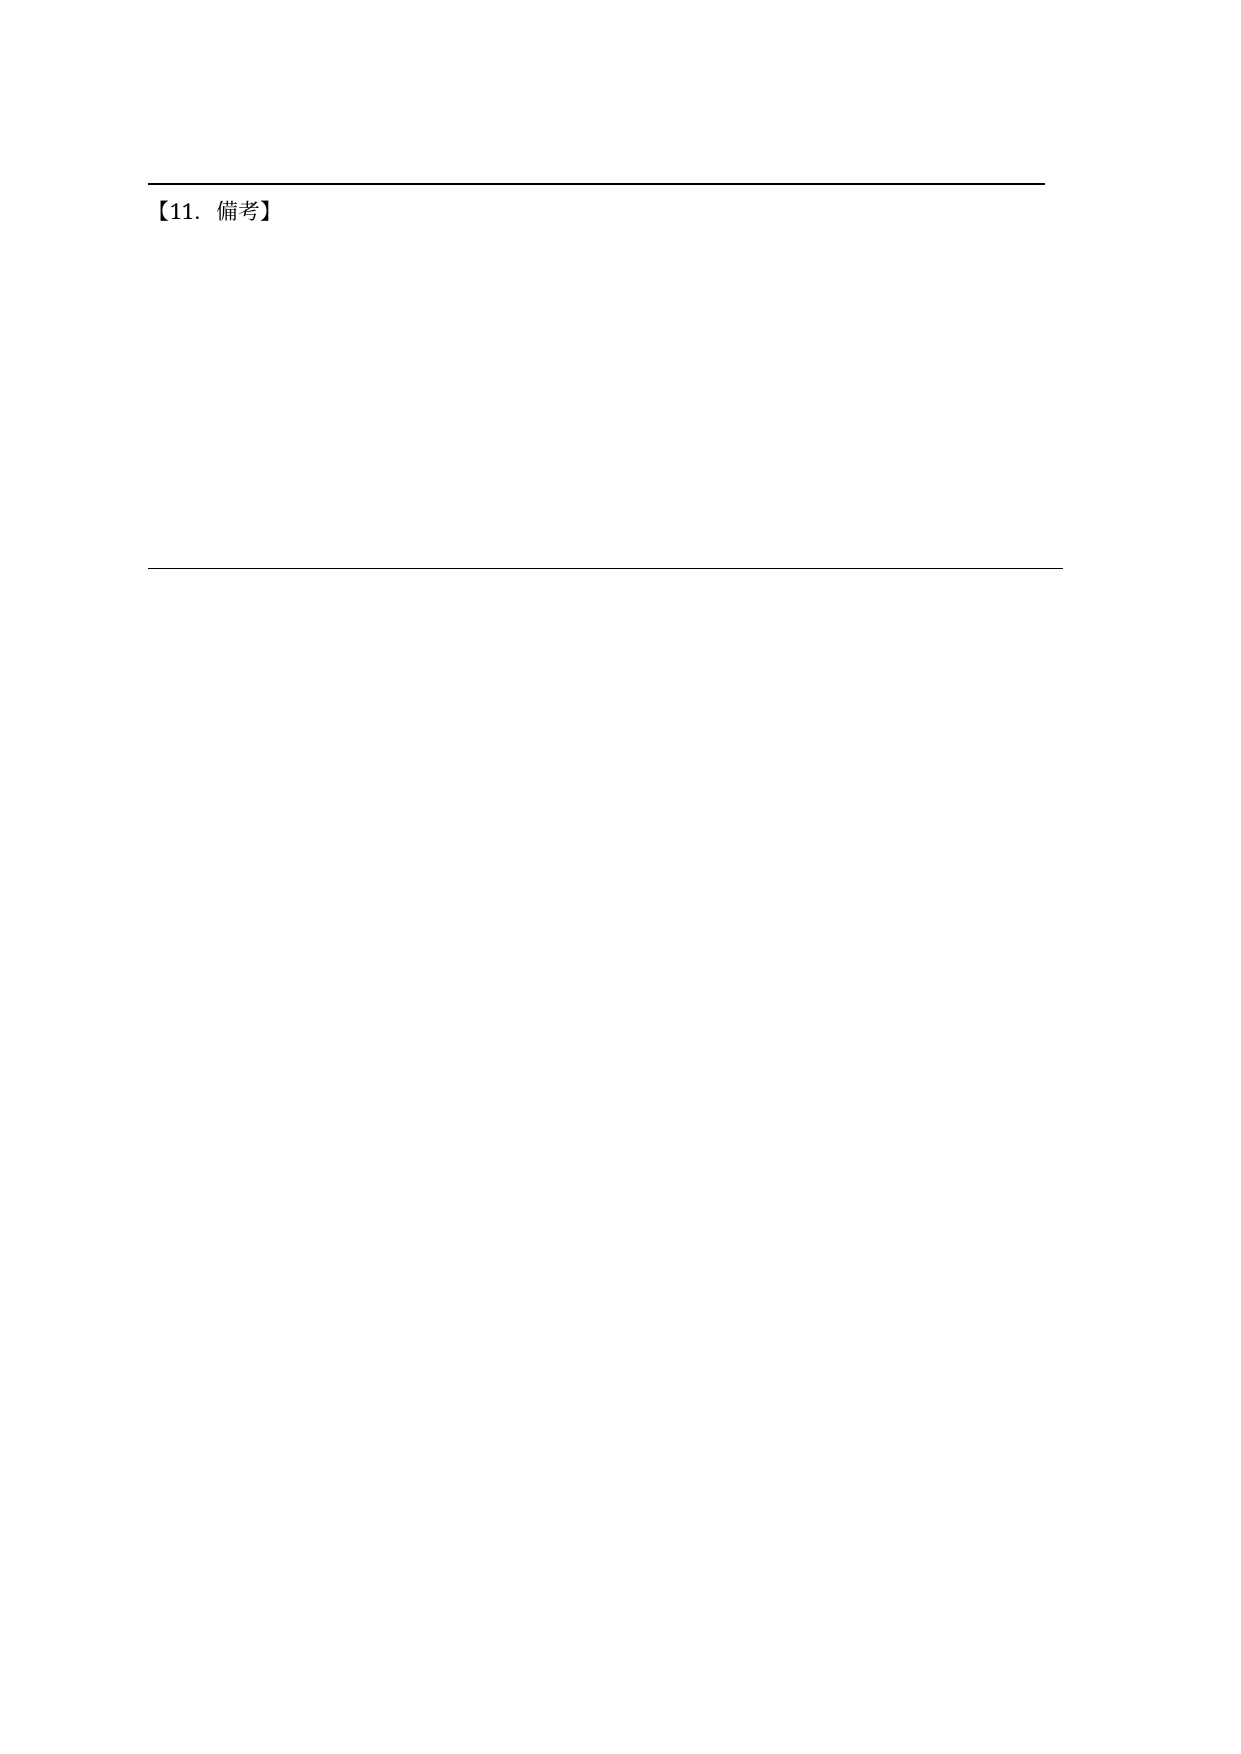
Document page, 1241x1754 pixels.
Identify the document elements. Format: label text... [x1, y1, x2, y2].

text 【11．備考】 [148, 191, 1063, 229]
